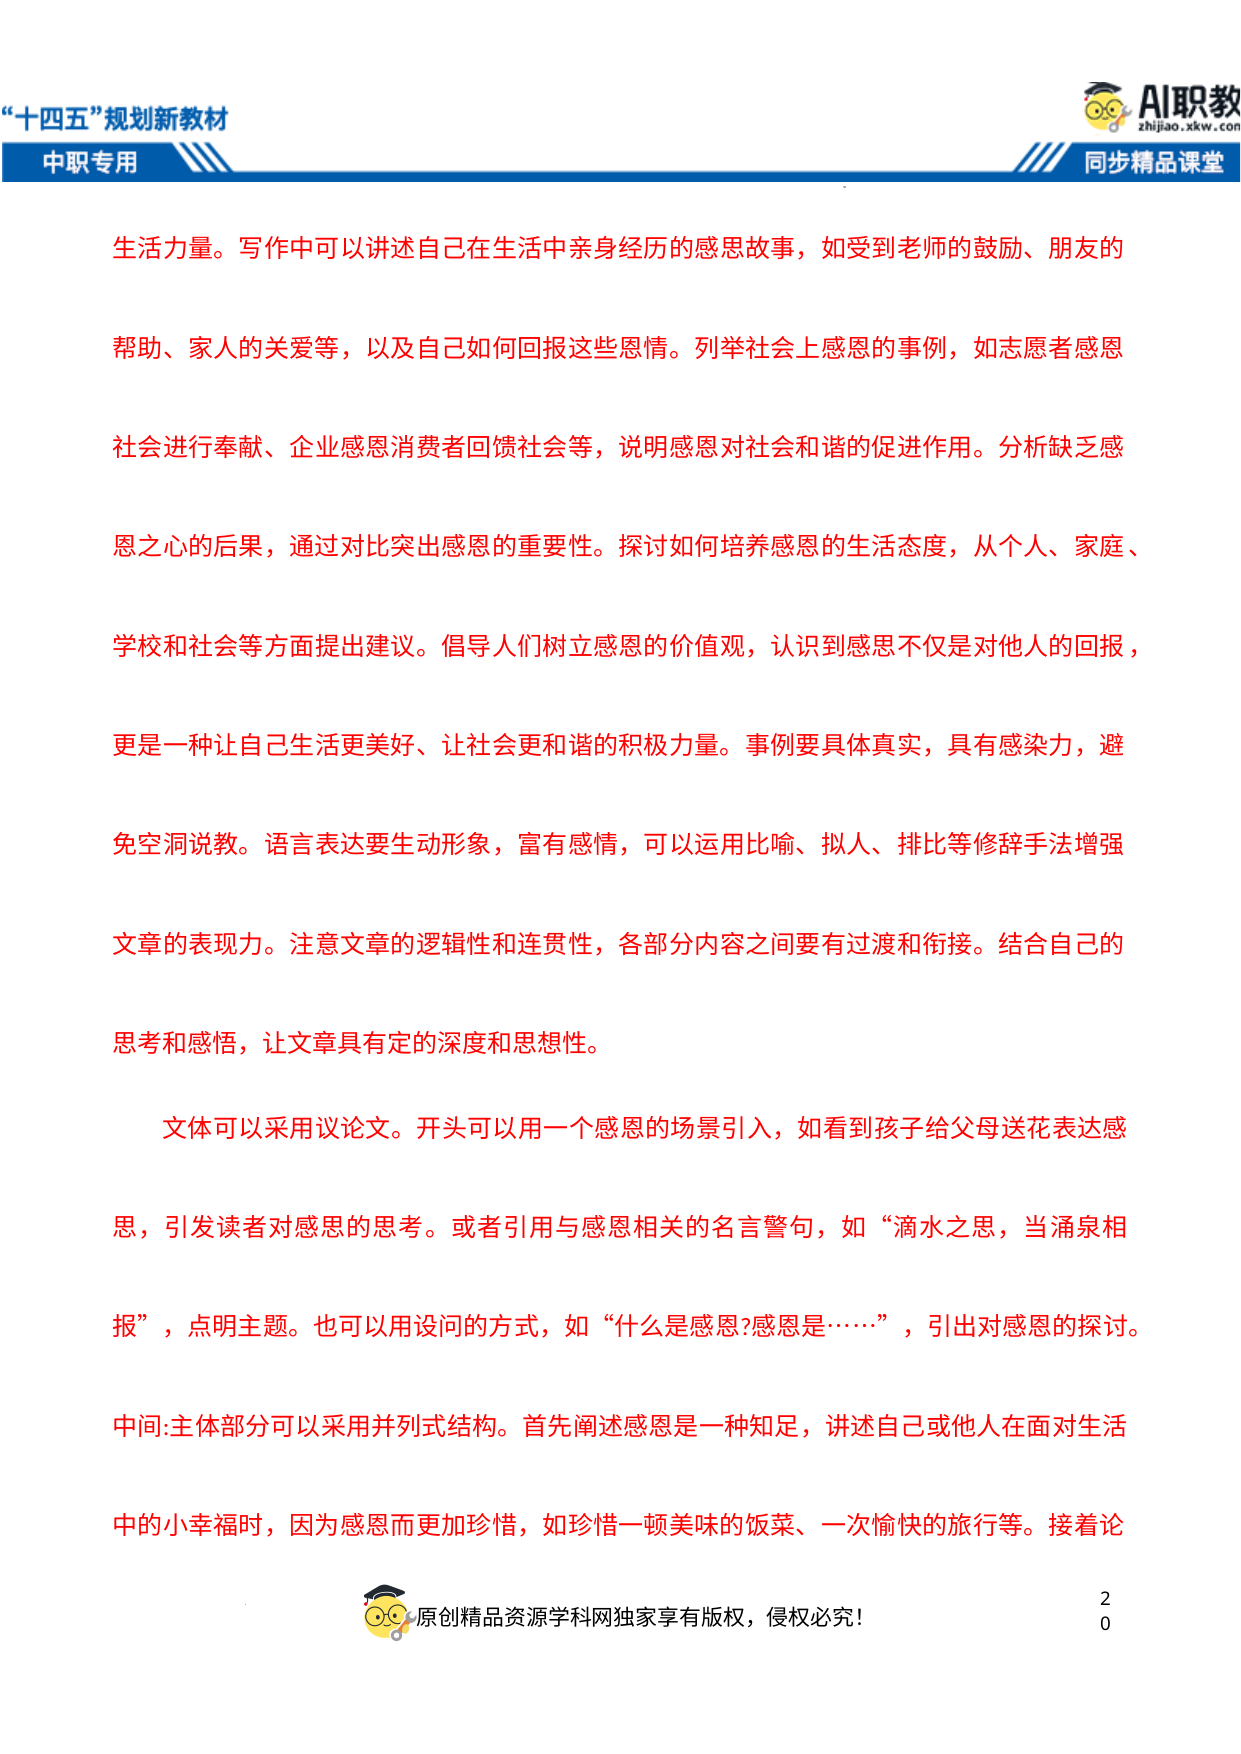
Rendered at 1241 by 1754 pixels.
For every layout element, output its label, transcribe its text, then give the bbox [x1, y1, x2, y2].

picture [2, 82, 1241, 182]
picture [364, 1584, 417, 1642]
